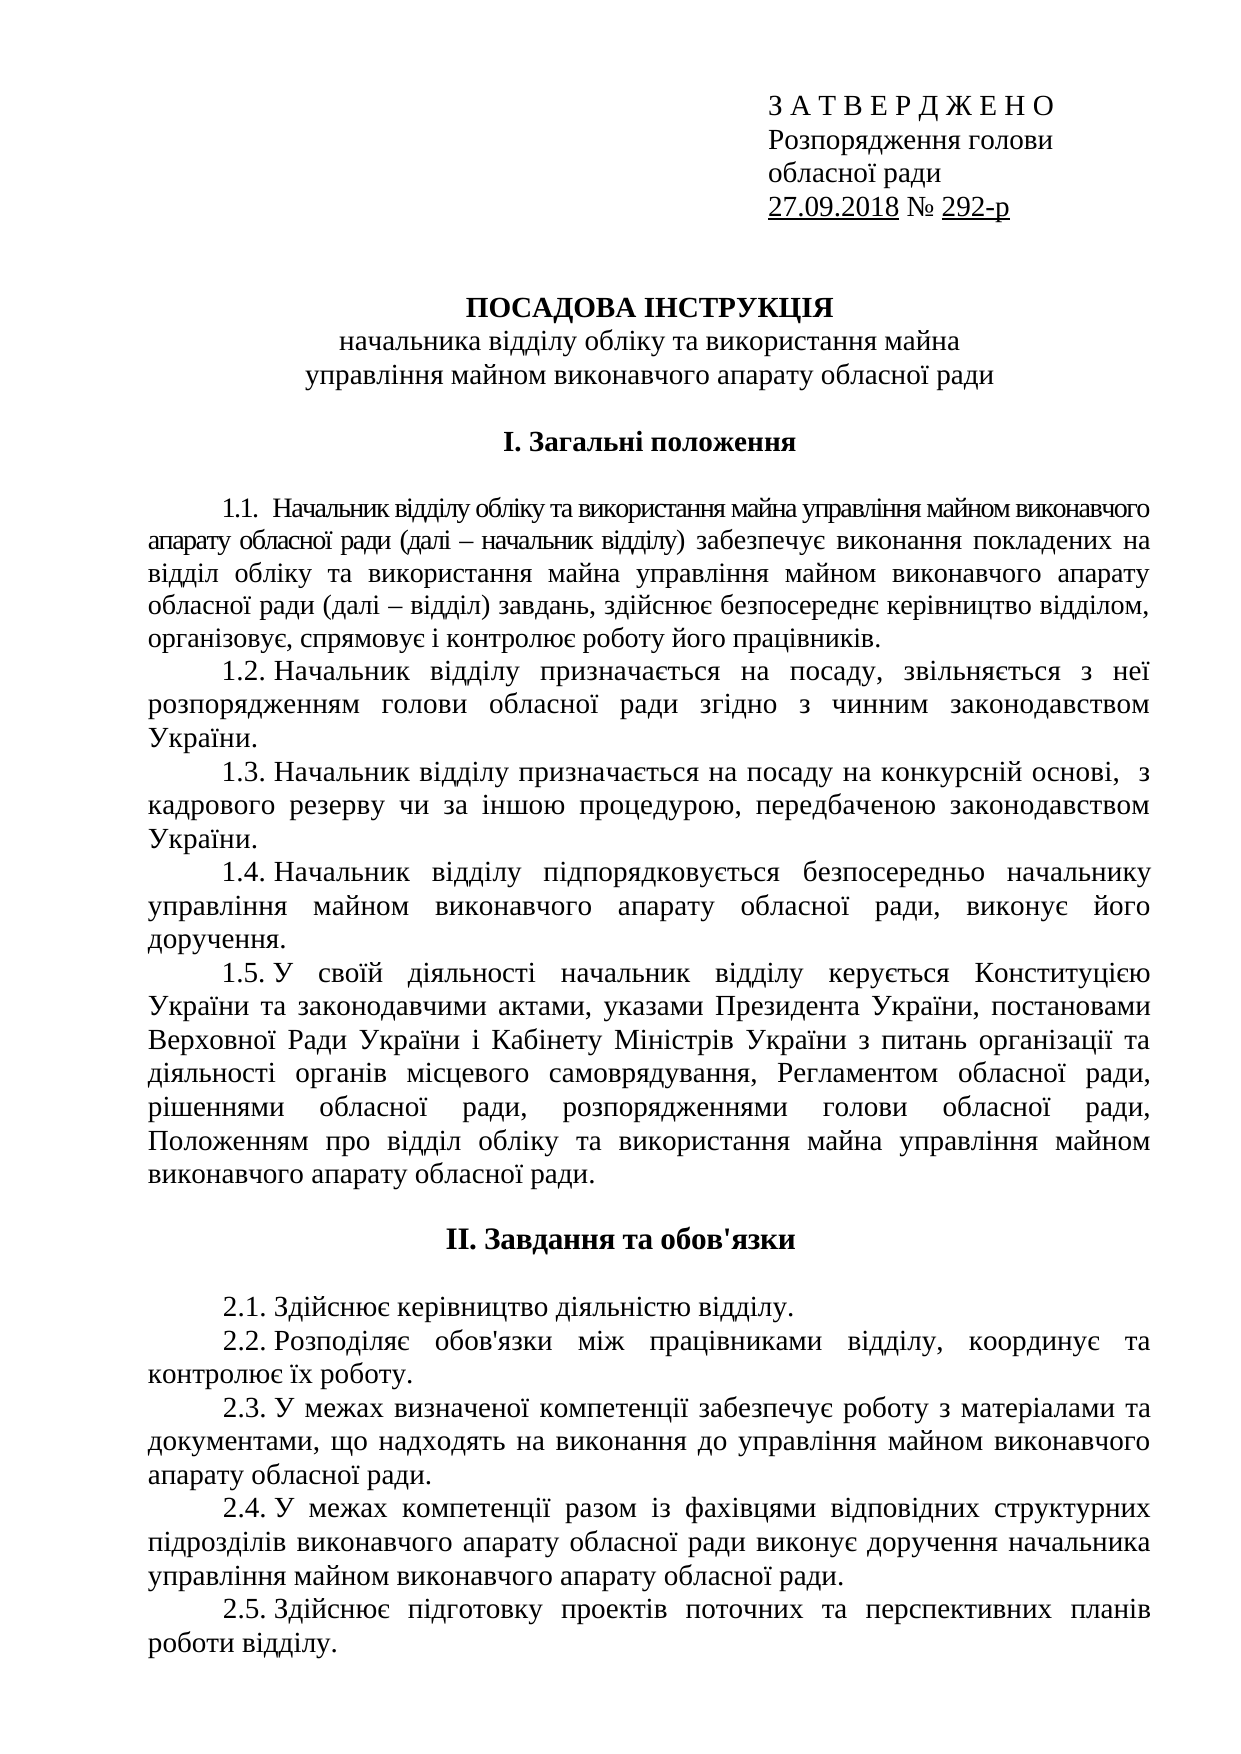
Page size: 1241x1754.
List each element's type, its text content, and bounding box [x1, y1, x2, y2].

text начальника відділу обліку та використання майна [148, 323, 1152, 357]
text ПОСАДОВА ІНСТРУКЦІЯ [148, 290, 1152, 323]
text І. Загальні положення [148, 424, 1152, 457]
text 2.5. Здійснює підготовку проектів поточних та перспективних планів роботи відділу. [148, 1591, 1152, 1658]
text 1.4. Начальник відділу підпорядковується безпосередньо начальнику управління майном виконавчого апарату обласної ради, виконує його доручення. [148, 854, 1152, 955]
text 1.2. Начальник відділу призначається на посаду, звільняється з неї розпорядженням голови обласної ради згідно з чинним законодавством України. [148, 653, 1152, 754]
text 1.5. У своїй діяльності начальник відділу керується Конституцією України та законодавчими актами, указами Президента України, постановами Верховної Ради України і Кабінету Міністрів України з питань організації та діяльності органів місцевого самоврядування, Регламентом обласної ради, рішеннями обласної ради, розпорядженнями голови обласної ради, Положенням про відділ обліку та використання майна управління майном виконавчого апарату обласної ради. [148, 955, 1152, 1190]
text 1.1. Начальник відділу обліку та використання майна управління майном виконавчого апарату обласної ради (далі – начальник відділу) забезпечує виконання покладених на відділ обліку та використання майна управління майном виконавчого апарату обласної ради (далі – відділ) завдань, здійснює безпосереднє керівництво відділом, організовує, спрямовує і контролює роботу його працівників. [148, 491, 1151, 653]
text ІІ. Завдання та обов'язки [148, 1223, 1094, 1256]
text 1.3. Начальник відділу призначається на посаду на конкурсній основі, з кадрового резерву чи за іншою процедурою, передбаченою законодавством України. [148, 754, 1152, 854]
text управління майном виконавчого апарату обласної ради [148, 357, 1152, 390]
text 27.09.2018 № 292-р [768, 189, 1152, 223]
text Розпорядження голови [768, 122, 1152, 156]
text 2.4. У межах компетенції разом із фахівцями відповідних структурних підрозділів виконавчого апарату обласної ради виконує доручення начальника управління майном виконавчого апарату обласної ради. [148, 1491, 1152, 1591]
text 2.2. Розподіляє обов'язки між працівниками відділу, координує та контролює їх роботу. [148, 1323, 1152, 1390]
text 2.1. Здійснює керівництво діяльністю відділу. [148, 1289, 1152, 1323]
text 2.3. У межах визначеної компетенції забезпечує роботу з матеріалами та документами, що надходять на виконання до управління майном виконавчого апарату обласної ради. [148, 1390, 1152, 1491]
text З А Т В Е Р Д Ж Е Н О [768, 88, 1152, 122]
text обласної ради [768, 156, 1152, 189]
